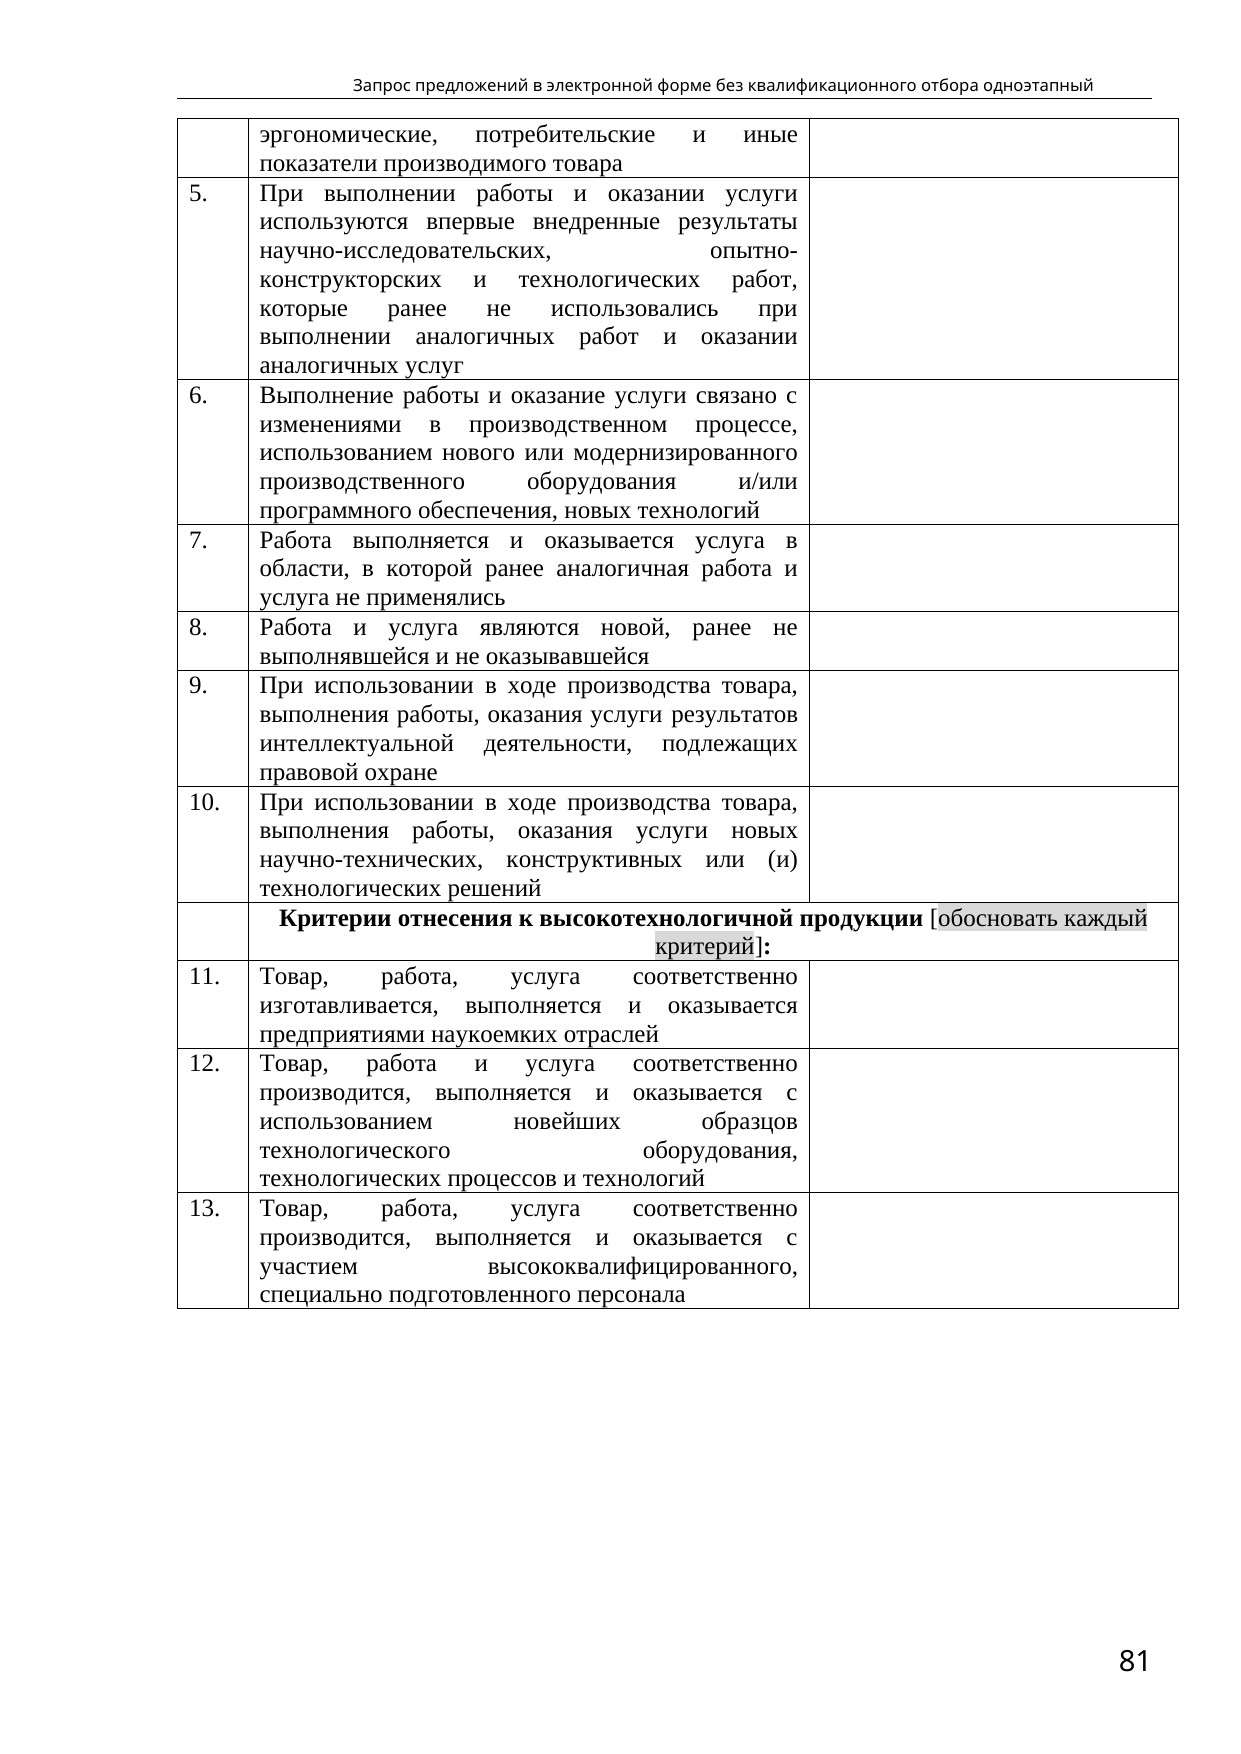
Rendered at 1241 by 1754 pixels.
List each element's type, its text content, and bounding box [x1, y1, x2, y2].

table_cell [810, 525, 1178, 611]
table_cell [810, 612, 1178, 669]
table_cell [178, 1049, 248, 1192]
table_cell [810, 787, 1178, 902]
table_cell При выполнении работы и оказании услуги используются впервые внедренные результаты научно-исследовательских, опытно-конструкторских и технологических работ, которые ранее не использовались при выполнении аналогичных работ и оказании аналогичных услуг [249, 178, 809, 379]
table_cell При использовании в ходе производства товара, выполнения работы, оказания услуги результатов интеллектуальной деятельности, подлежащих правовой охране [249, 671, 809, 786]
table_cell [810, 119, 1178, 177]
table_cell [178, 671, 248, 786]
table_cell Работа выполняется и оказывается услуга в области, в которой ранее аналогичная работа и услуга не применялись [249, 525, 809, 611]
table_cell Работа и услуга являются новой, ранее не выполнявшейся и не оказывавшейся [249, 612, 809, 669]
table_cell [178, 380, 248, 524]
table_cell [178, 1193, 248, 1308]
table_cell [178, 178, 248, 379]
table_cell [178, 903, 248, 960]
table_cell Товар, работа и услуга соответственно производится, выполняется и оказывается с использованием новейших образцов технологического оборудования, технологических процессов и технологий [249, 1049, 809, 1192]
table_cell [810, 1193, 1178, 1308]
table_cell Товар, работа, услуга соответственно производится, выполняется и оказывается с участием высококвалифицированного, специально подготовленного персонала [249, 1193, 809, 1308]
table_cell [810, 178, 1178, 379]
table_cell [249, 119, 809, 177]
table_cell [178, 612, 248, 669]
table_cell [178, 787, 248, 902]
table_cell [178, 961, 248, 1047]
table_cell Критерии отнесения к высокотехнологичной продукции [обосновать каждый критерий]: [249, 903, 1178, 960]
table_cell Выполнение работы и оказание услуги связано с изменениями в производственном процессе, использованием нового или модернизированного производственного оборудования и/или программного обеспечения, новых технологий [249, 380, 809, 524]
table_cell [178, 525, 248, 611]
table_cell [810, 1049, 1178, 1192]
table_cell [178, 119, 248, 177]
table_cell При использовании в ходе производства товара, выполнения работы, оказания услуги новых научно-технических, конструктивных или (и) технологических решений [249, 787, 809, 902]
table_cell Товар, работа, услуга соответственно изготавливается, выполняется и оказывается предприятиями наукоемких отраслей [249, 961, 809, 1047]
table_cell [810, 671, 1178, 786]
table_cell [810, 380, 1178, 524]
table_cell [810, 961, 1178, 1047]
